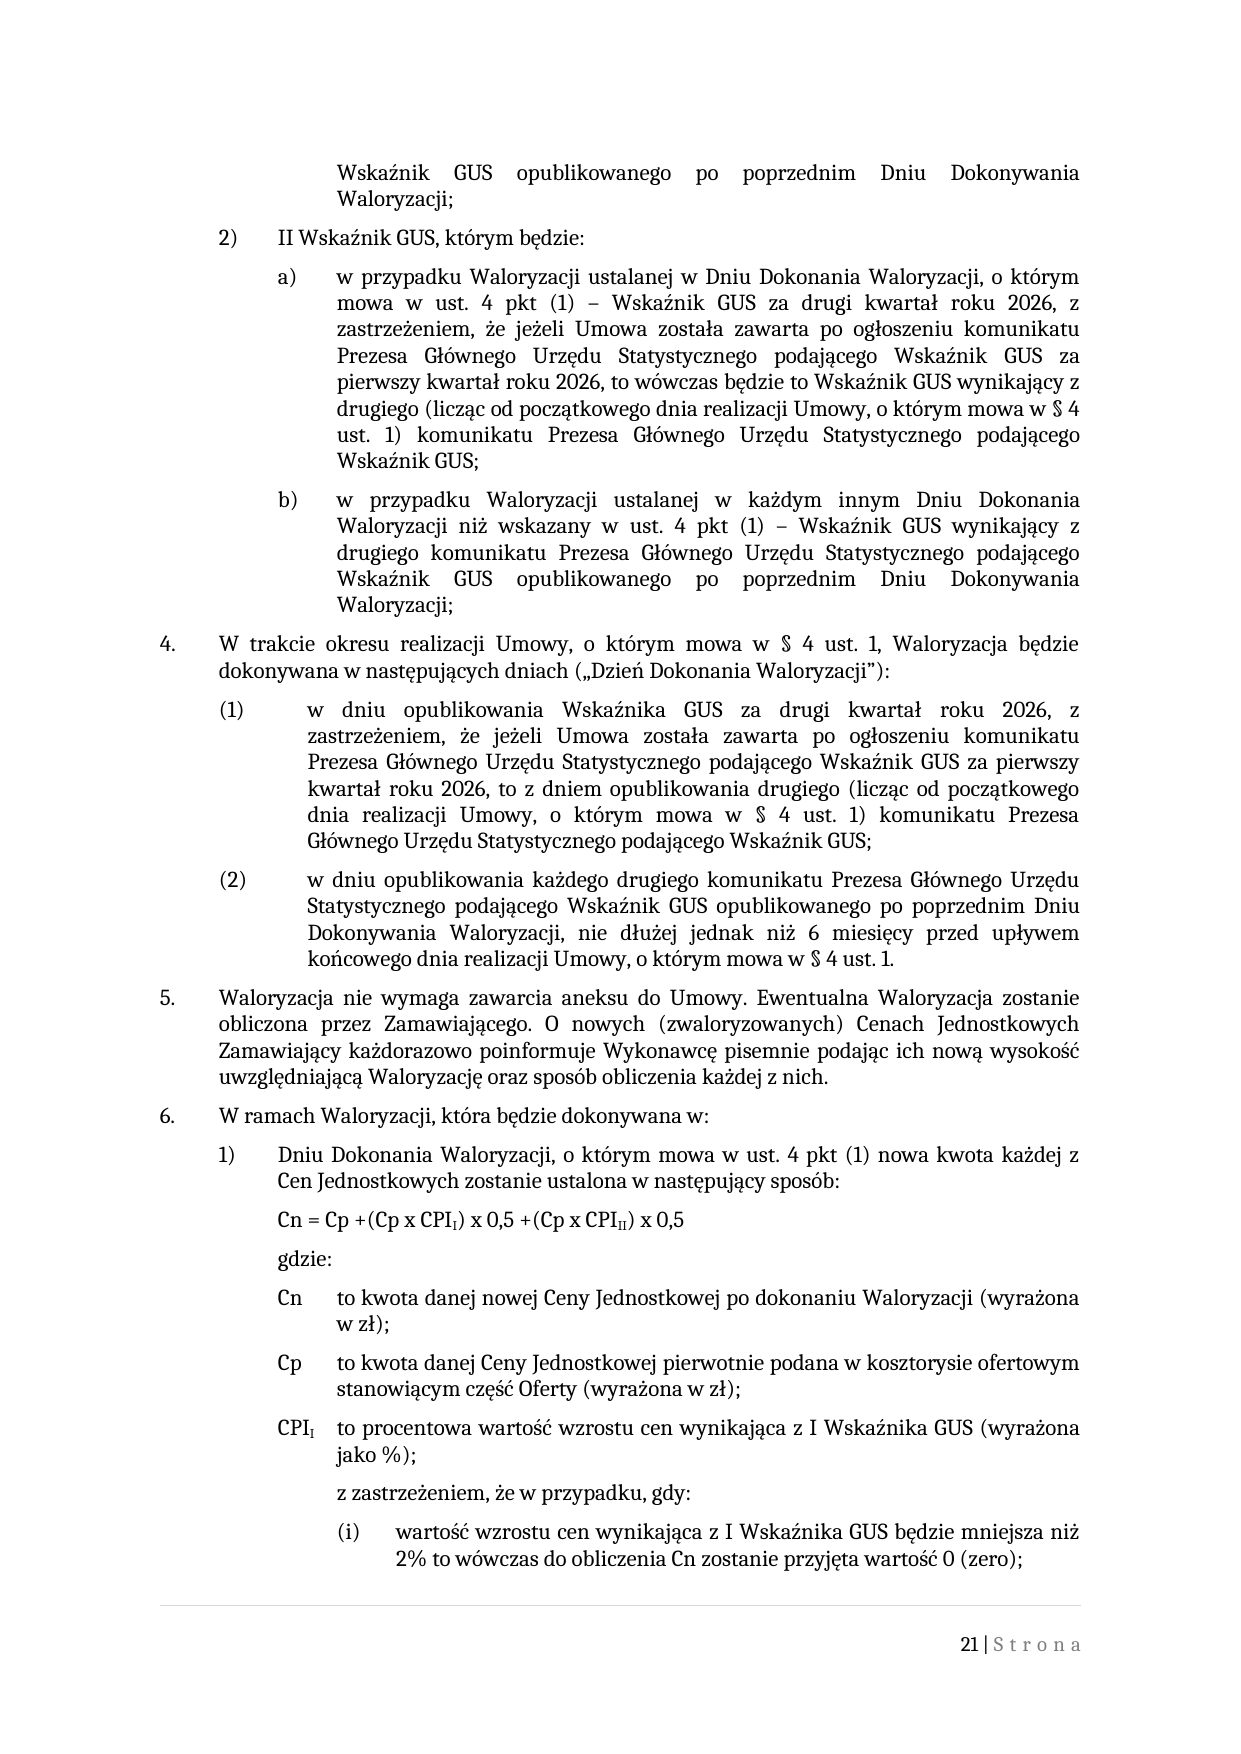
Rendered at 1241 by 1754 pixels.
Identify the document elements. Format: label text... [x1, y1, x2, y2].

text Cn = Cp +(Cp x CPII) x 0,5 +(Cp x CPIII) x 0,5 [278, 1207, 1081, 1233]
text (1) w dniu opublikowania Wskaźnika GUS za drugi kwartał roku 2026, z zastrzeżeniem, że jeżeli Umowa została zawarta po ogłoszeniu komunikatu Prezesa Głównego Urzędu Statystycznego podającego Wskaźnik GUS za pierwszy kwartał roku 2026, to z dniem opublikowania drugiego (licząc od początkowego dnia realizacji Umowy, o którym mowa w § 4 ust. 1) komunikatu Prezesa Głównego Urzędu Statystycznego podającego Wskaźnik GUS; [218, 696, 1081, 854]
text 5. Waloryzacja nie wymaga zawarcia aneksu do Umowy. Ewentualna Waloryzacja zostanie obliczona przez Zamawiającego. O nowych (zwaloryzowanych) Cenach Jednostkowych Zamawiający każdorazowo poinformuje Wykonawcę pisemnie podając ich nową wysokość uwzględniającą Waloryzację oraz sposób obliczenia każdej z nich. [159, 985, 1081, 1090]
text Cp to kwota danej Ceny Jednostkowej pierwotnie podana w kosztorysie ofertowym stanowiącym część Oferty (wyrażona w zł); [278, 1350, 1081, 1402]
text (i) wartość wzrostu cen wynikająca z I Wskaźnika GUS będzie mniejsza niż 2% to wówczas do obliczenia Cn zostanie przyjęta wartość 0 (zero); [337, 1519, 1081, 1572]
text z zastrzeżeniem, że w przypadku, gdy: [337, 1480, 1081, 1507]
text 1) Dniu Dokonania Waloryzacji, o którym mowa w ust. 4 pkt (1) nowa kwota każdej z Cen Jednostkowych zostanie ustalona w następujący sposób: [218, 1142, 1081, 1194]
text Cn to kwota danej nowej Ceny Jednostkowej po dokonaniu Waloryzacji (wyrażona w zł); [278, 1284, 1081, 1337]
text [278, 159, 1081, 212]
text gdzie: [278, 1246, 1081, 1272]
text 2) II Wskaźnik GUS, którym będzie: [218, 225, 1081, 251]
text (2) w dniu opublikowania każdego drugiego komunikatu Prezesa Głównego Urzędu Statystycznego podającego Wskaźnik GUS opublikowanego po poprzednim Dniu Dokonywania Waloryzacji, nie dłużej jednak niż 6 miesięcy przed upływem końcowego dnia realizacji Umowy, o którym mowa w § 4 ust. 1. [218, 867, 1081, 972]
text 4. W trakcie okresu realizacji Umowy, o którym mowa w § 4 ust. 1, Waloryzacja będzie dokonywana w następujących dniach („Dzień Dokonania Waloryzacji”): [159, 631, 1081, 684]
text 6. W ramach Waloryzacji, która będzie dokonywana w: [159, 1103, 1081, 1129]
text CPII to procentowa wartość wzrostu cen wynikająca z I Wskaźnika GUS (wyrażona jako %); [278, 1415, 1081, 1468]
text b) w przypadku Waloryzacji ustalanej w każdym innym Dniu Dokonania Waloryzacji niż wskazany w ust. 4 pkt (1) – Wskaźnik GUS wynikający z drugiego komunikatu Prezesa Głównego Urzędu Statystycznego podającego Wskaźnik GUS opublikowanego po poprzednim Dniu Dokonywania Waloryzacji; [278, 487, 1081, 619]
text a) w przypadku Waloryzacji ustalanej w Dniu Dokonania Waloryzacji, o którym mowa w ust. 4 pkt (1) – Wskaźnik GUS za drugi kwartał roku 2026, z zastrzeżeniem, że jeżeli Umowa została zawarta po ogłoszeniu komunikatu Prezesa Głównego Urzędu Statystycznego podającego Wskaźnik GUS za pierwszy kwartał roku 2026, to wówczas będzie to Wskaźnik GUS wynikający z drugiego (licząc od początkowego dnia realizacji Umowy, o którym mowa w § 4 ust. 1) komunikatu Prezesa Głównego Urzędu Statystycznego podającego Wskaźnik GUS; [278, 263, 1081, 474]
